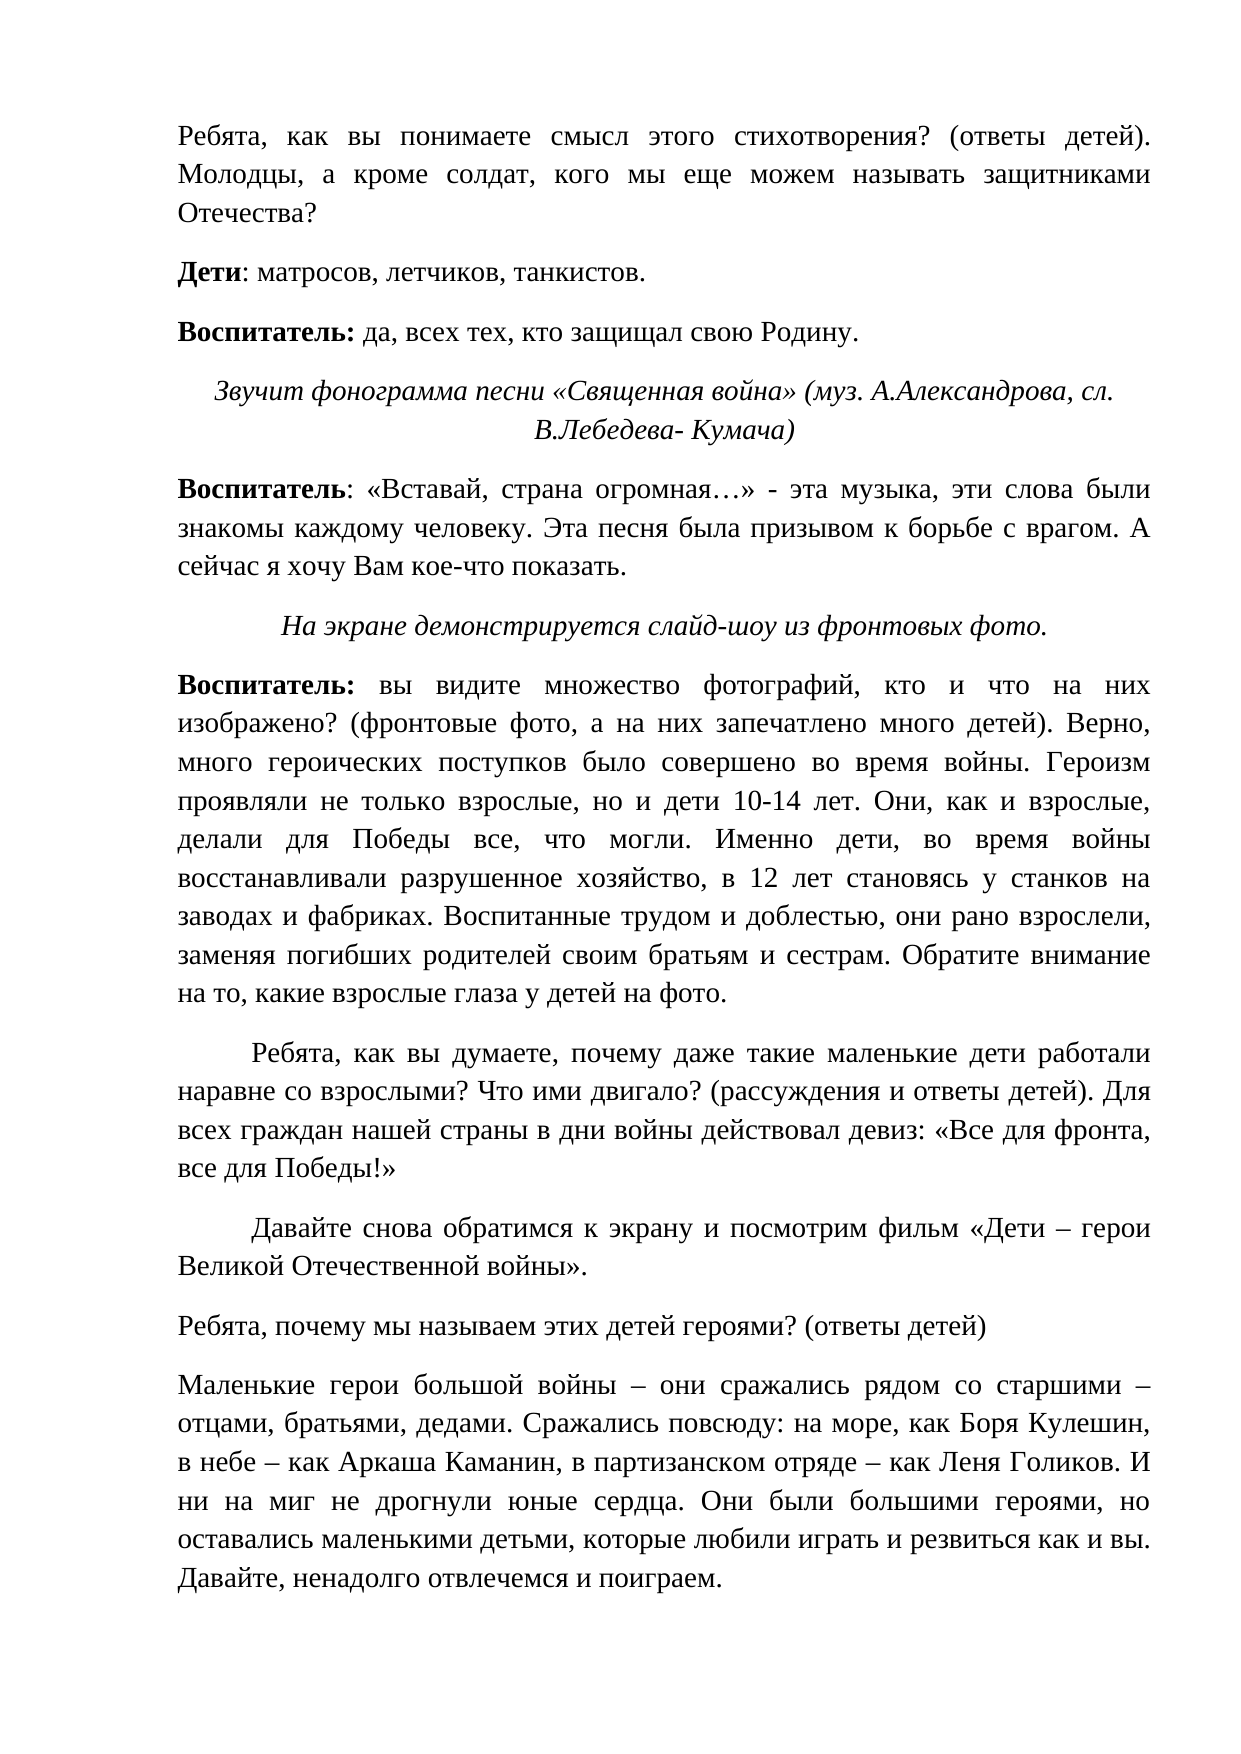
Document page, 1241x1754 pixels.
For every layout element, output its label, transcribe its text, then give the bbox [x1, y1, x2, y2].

text Дети: матросов, летчиков, танкистов. [177, 254, 1152, 288]
text Маленькие герои большой войны – они сражались рядом со старшими – отцами, братьями, дедами. Сражались повсюду: на море, как Боря Кулешин, в небе – как Аркаша Каманин, в партизанском отряде – как Леня Голиков. И ни на миг не дрогнули юные сердца. Они были большими героями, но оставались маленькими детьми, которые любили играть и резвиться как и вы. Давайте, ненадолго отвлечемся и поиграем. [177, 1367, 1152, 1593]
text Ребята, как вы думаете, почему даже такие маленькие дети работали наравне со взрослыми? Что ими двигало? (рассуждения и ответы детей). Для всех граждан нашей страны в дни войны действовал девиз: «Все для фронта, все для Победы!» [177, 1035, 1152, 1184]
text Воспитатель: вы видите множество фотографий, кто и что на них изображено? (фронтовые фото, а на них запечатлено много детей). Верно, много героических поступков было совершено во время войны. Героизм проявляли не только взрослые, но и дети 10-14 лет. Они, как и взрослые, делали для Победы все, что могли. Именно дети, во время войны восстанавливали разрушенное хозяйство, в 12 лет становясь у станков на заводах и фабриках. Воспитанные трудом и доблестью, они рано взрослели, заменяя погибших родителей своим братьям и сестрам. Обратите внимание на то, какие взрослые глаза у детей на фото. [177, 667, 1152, 1009]
text На экране демонстрируется слайд-шоу из фронтовых фото. [177, 608, 1152, 641]
text Ребята, как вы понимаете смысл этого стихотворения? (ответы детей). Молодцы, а кроме солдат, кого мы еще можем называть защитниками Отечества? [177, 118, 1152, 229]
text Воспитатель: «Вставай, страна огромная…» - эта музыка, эти слова были знакомы каждому человеку. Эта песня была призывом к борьбе с врагом. А сейчас я хочу Вам кое-что показать. [177, 471, 1152, 582]
text Воспитатель: да, всех тех, кто защищал свою Родину. [177, 314, 1152, 347]
text Ребята, почему мы называем этих детей героями? (ответы детей) [177, 1308, 1152, 1341]
text Давайте снова обратимся к экрану и посмотрим фильм «Дети – герои Великой Отечественной войны». [177, 1210, 1152, 1282]
text Звучит фонограмма песни «Священная война» (муз. А.Александрова, сл. В.Лебедева- Кумача) [177, 373, 1152, 445]
